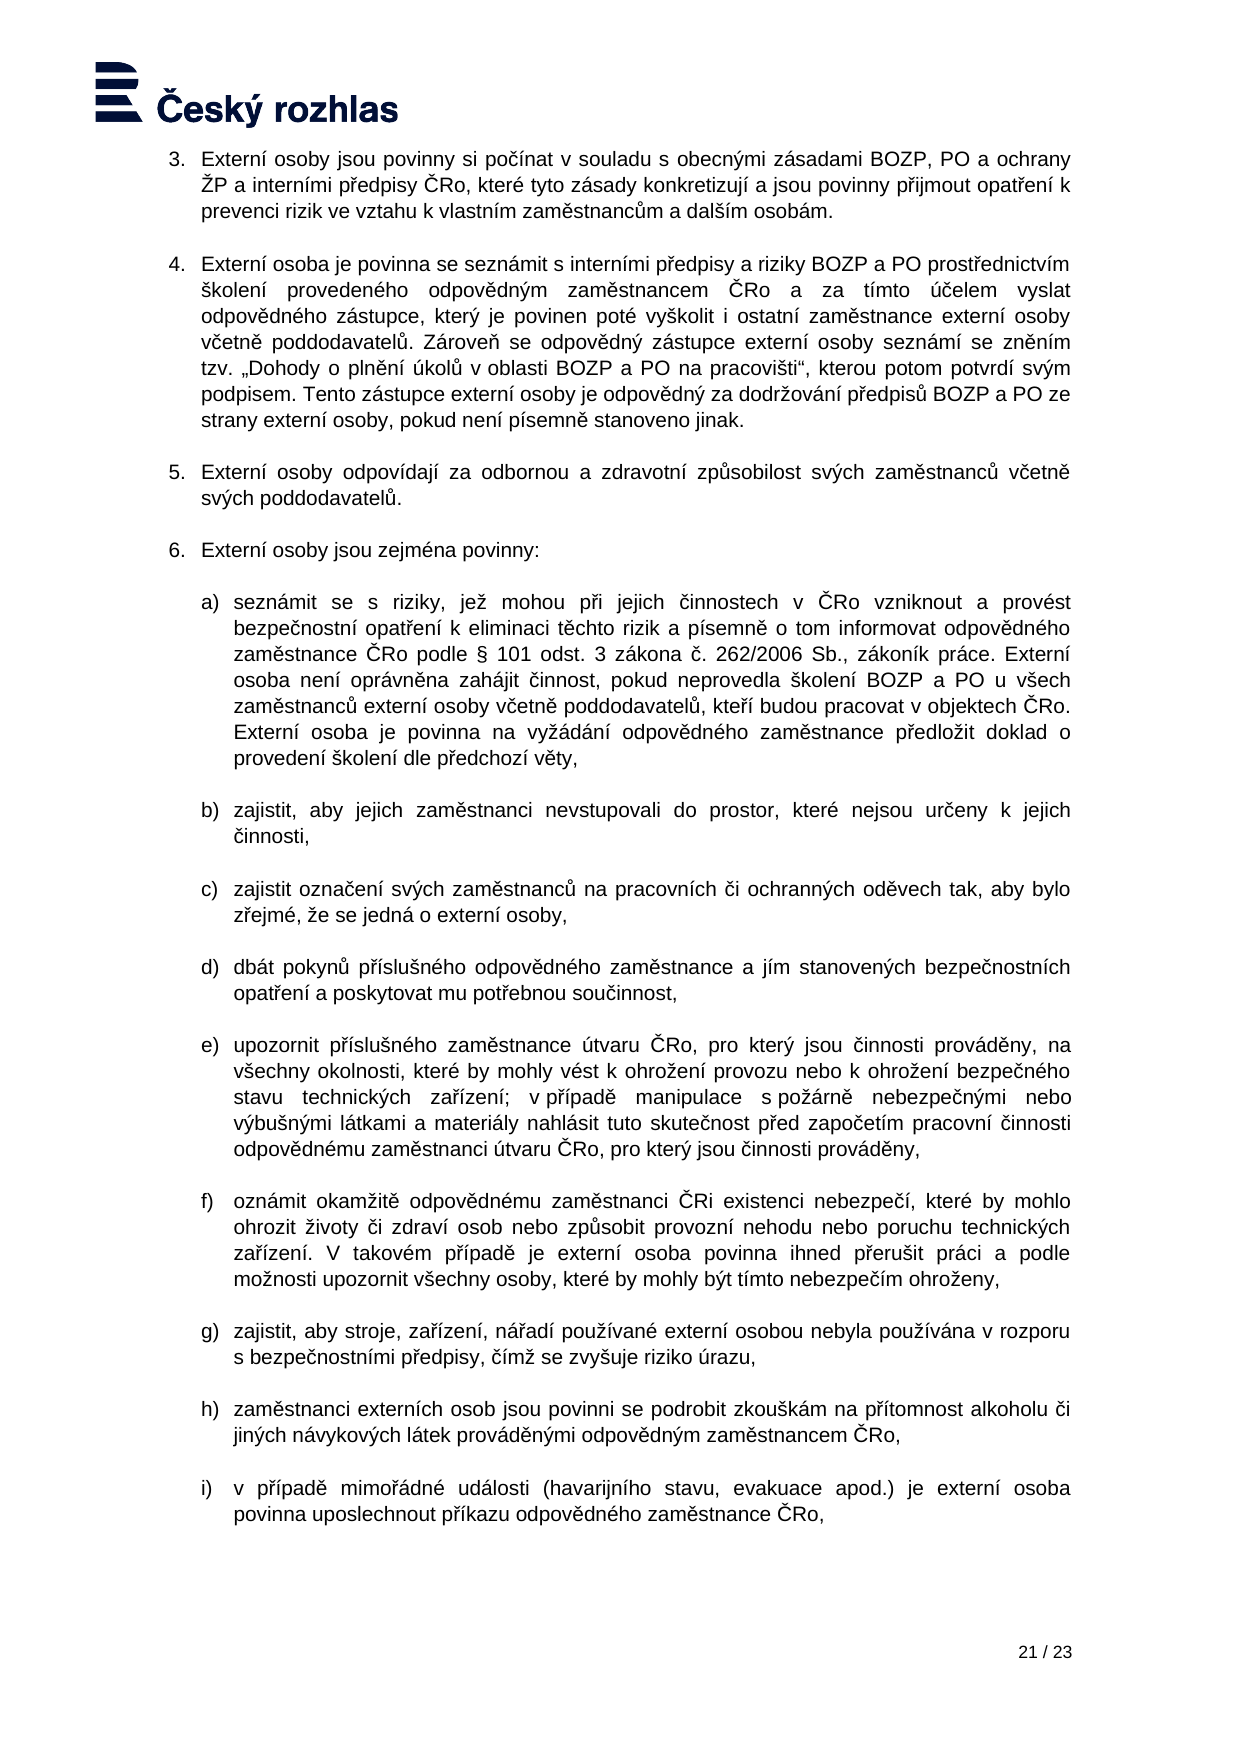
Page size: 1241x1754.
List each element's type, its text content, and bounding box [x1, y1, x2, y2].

list v případě mimořádné události (havarijního stavu, evakuace apod.) je externí osoba povinna uposlechnout příkazu odpovědného zaměstnance ČRo, [201, 1474, 1072, 1526]
list oznámit okamžitě odpovědnému zaměstnanci ČRi existenci nebezpečí, které by mohlo ohrozit životy či zdraví osob nebo způsobit provozní nehodu nebo poruchu technických zařízení. V takovém případě je externí osoba povinna ihned přerušit práci a podle možnosti upozornit všechny osoby, které by mohly být tímto nebezpečím ohroženy, [201, 1188, 1072, 1292]
list zajistit označení svých zaměstnanců na pracovních či ochranných oděvech tak, aby bylo zřejmé, že se jedná o externí osoby, [201, 875, 1072, 927]
list zajistit, aby stroje, zařízení, nářadí používané externí osobou nebyla používána v rozporu s bezpečnostními předpisy, čímž se zvyšuje riziko úrazu, [201, 1318, 1072, 1370]
list seznámit se s riziky, jež mohou při jejich činnostech v ČRo vzniknout a provést bezpečnostní opatření k eliminaci těchto rizik a písemně o tom informovat odpovědného zaměstnance ČRo podle § 101 odst. 3 zákona č. 262/2006 Sb., zákoník práce. Externí osoba není oprávněna zahájit činnost, pokud neprovedla školení BOZP a PO u všech zaměstnanců externí osoby včetně poddodavatelů, kteří budou pracovat v objektech ČRo. Externí osoba je povinna na vyžádání odpovědného zaměstnance předložit doklad o provedení školení dle předchozí věty, [201, 589, 1072, 771]
picture [95, 62, 398, 128]
list upozornit příslušného zaměstnance útvaru ČRo, pro který jsou činnosti prováděny, na všechny okolnosti, které by mohly vést k ohrožení provozu nebo k ohrožení bezpečného stavu technických zařízení; v případě manipulace s požárně nebezpečnými nebo výbušnými látkami a materiály nahlásit tuto skutečnost před započetím pracovní činnosti odpovědnému zaměstnanci útvaru ČRo, pro který jsou činnosti prováděny, [201, 1031, 1072, 1162]
list dbát pokynů příslušného odpovědného zaměstnance a jím stanovených bezpečnostních opatření a poskytovat mu potřebnou součinnost, [201, 953, 1072, 1005]
list Externí osoby jsou povinny si počínat v souladu s obecnými zásadami BOZP, PO a ochrany ŽP a interními předpisy ČRo, které tyto zásady konkretizují a jsou povinny přijmout opatření k prevenci rizik ve vztahu k vlastním zaměstnancům a dalším osobám. [168, 146, 1072, 224]
list zajistit, aby jejich zaměstnanci nevstupovali do prostor, které nejsou určeny k jejich činnosti, [201, 797, 1072, 849]
list zaměstnanci externích osob jsou povinni se podrobit zkouškám na přítomnost alkoholu či jiných návykových látek prováděnými odpovědným zaměstnancem ČRo, [201, 1396, 1072, 1448]
list Externí osoby jsou zejména povinny: [168, 537, 1072, 563]
list Externí osoba je povinna se seznámit s interními předpisy a riziky BOZP a PO prostřednictvím školení provedeného odpovědným zaměstnancem ČRo a za tímto účelem vyslat odpovědného zástupce, který je povinen poté vyškolit i ostatní zaměstnance externí osoby včetně poddodavatelů. Zároveň se odpovědný zástupce externí osoby seznámí se zněním tzv. „Dohody o plnění úkolů v oblasti BOZP a PO na pracovišti“, kterou potom potvrdí svým podpisem. Tento zástupce externí osoby je odpovědný za dodržování předpisů BOZP a PO ze strany externí osoby, pokud není písemně stanoveno jinak. [168, 250, 1072, 432]
list Externí osoby odpovídají za odbornou a zdravotní způsobilost svých zaměstnanců včetně svých poddodavatelů. [168, 458, 1072, 511]
